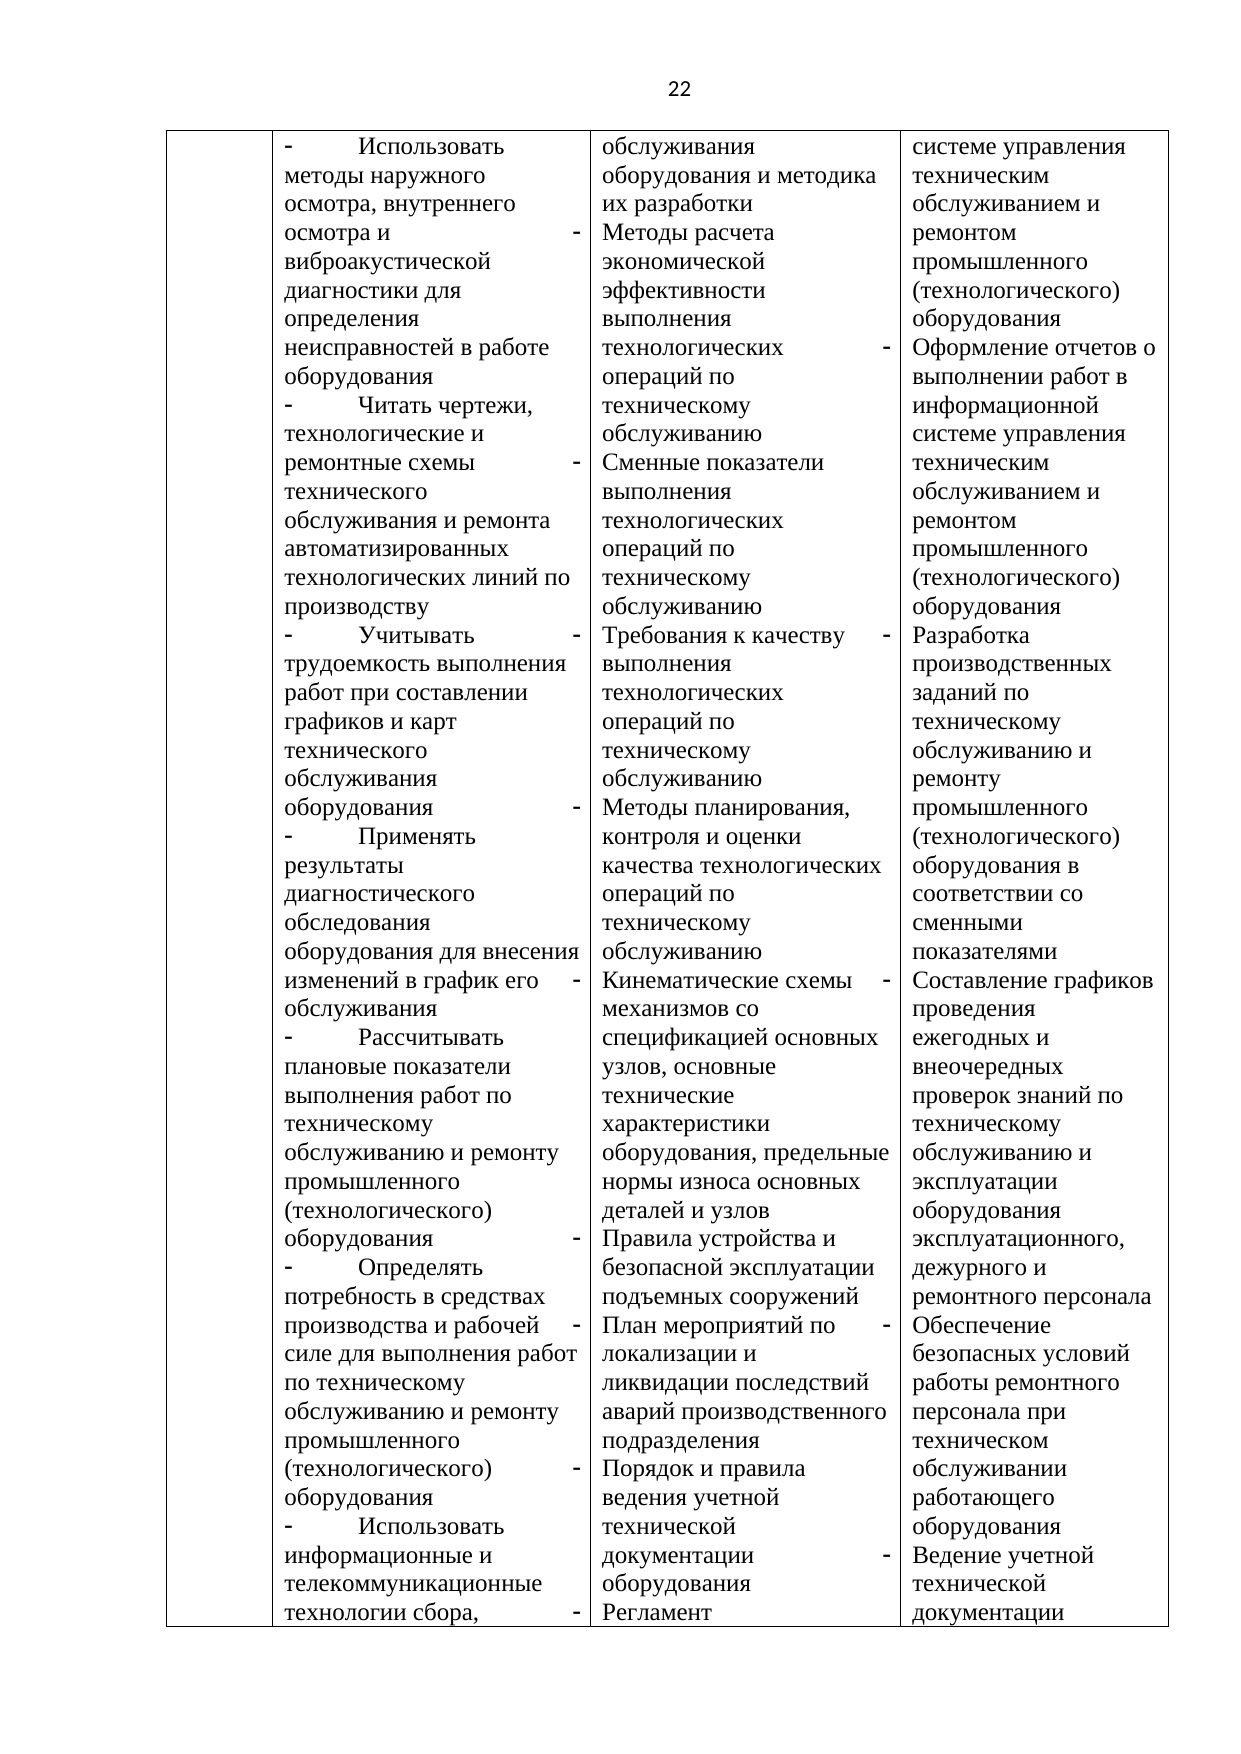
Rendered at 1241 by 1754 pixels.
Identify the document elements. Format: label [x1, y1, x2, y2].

table_cell [167, 131, 272, 1626]
table_cell [901, 131, 1168, 1626]
table_cell [273, 131, 590, 1626]
table_cell [591, 131, 900, 1626]
